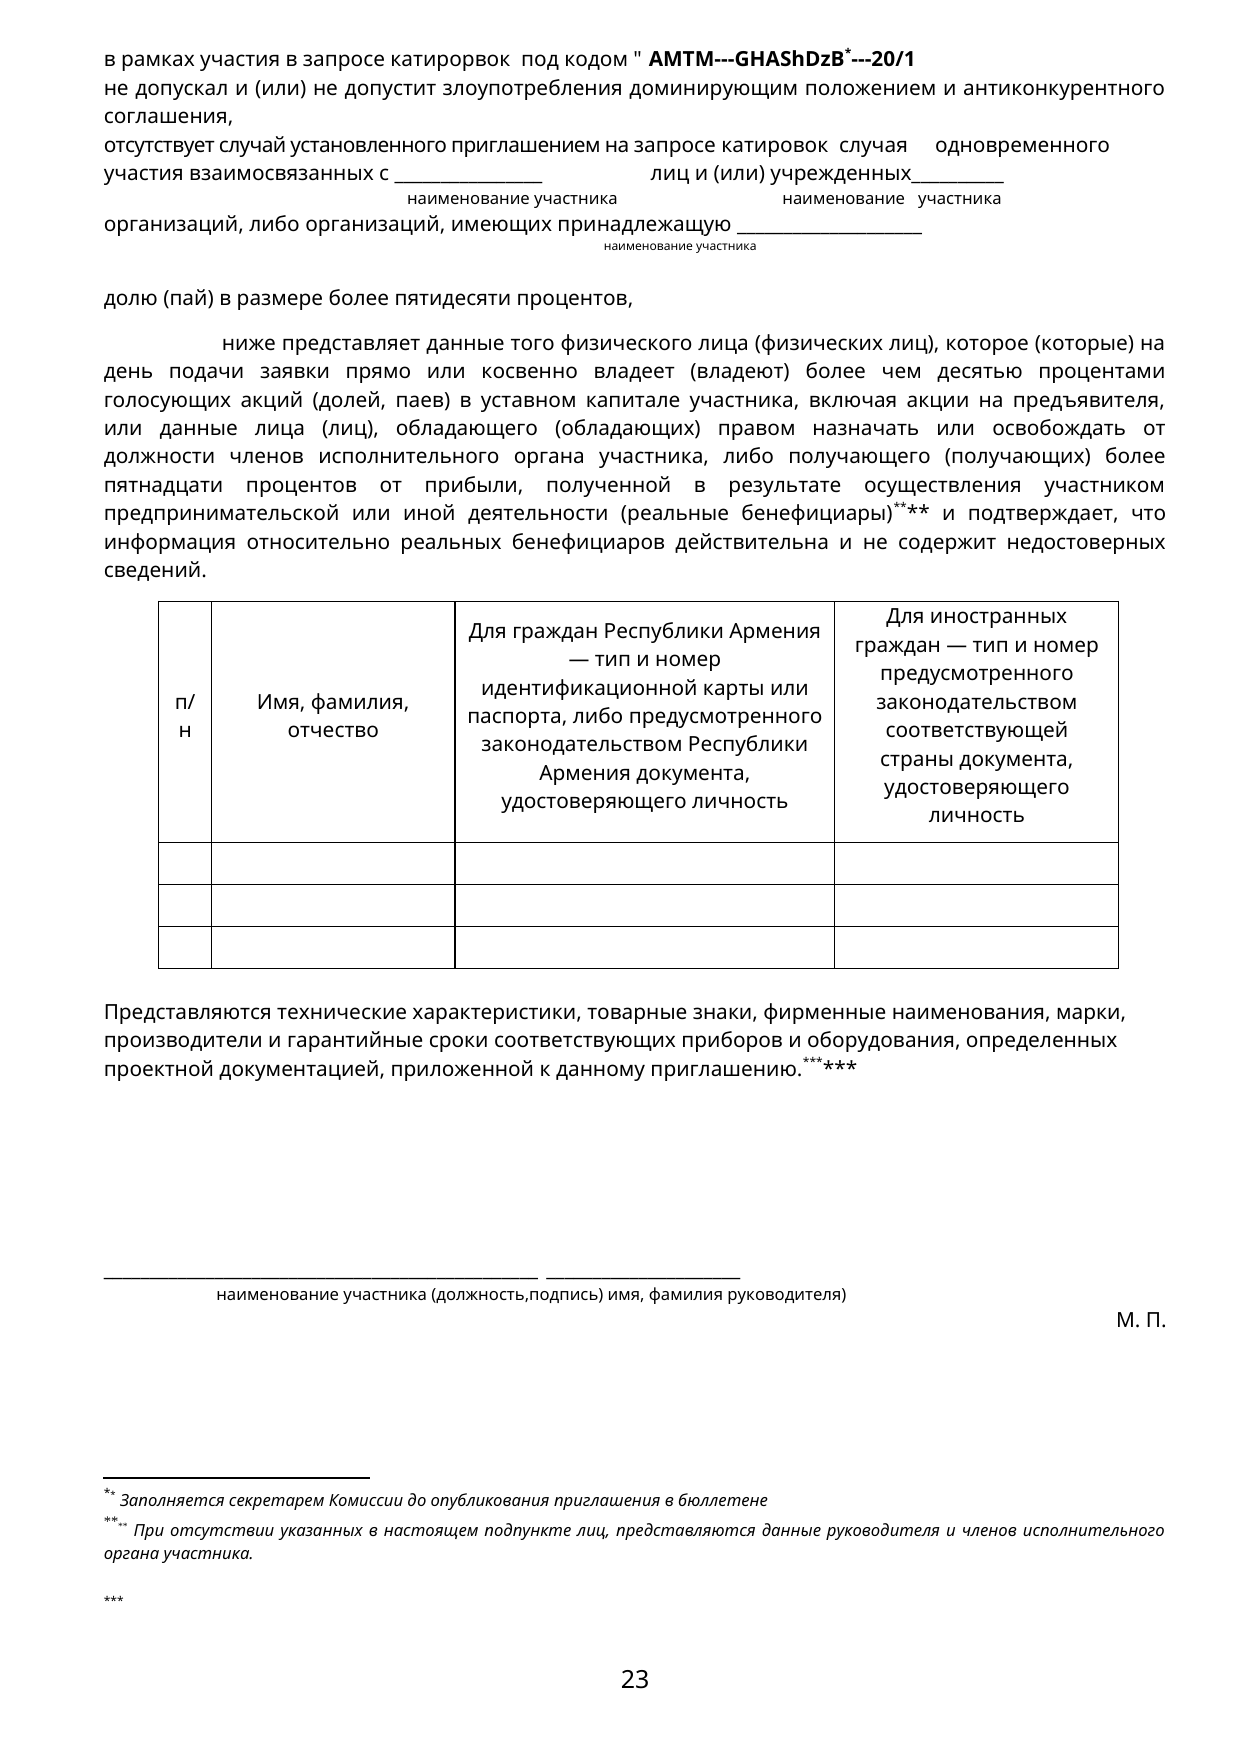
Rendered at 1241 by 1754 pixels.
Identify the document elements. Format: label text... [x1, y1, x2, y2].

table_cell [456, 885, 834, 926]
table_cell [456, 927, 834, 967]
table_cell [835, 843, 1118, 883]
text наименование участника наименование участника [103, 187, 1166, 209]
table_cell [456, 843, 834, 883]
list в рамках участия в запросе катирорвок под кодом " АМТМ---GHAShDzB*---20/1 [103, 44, 1166, 73]
list не допускал и (или) не допустит злоупотребления доминирующим положением и антиконкурентного соглашения, [103, 73, 1166, 130]
text наименование участника [103, 238, 1166, 266]
table_cell [835, 927, 1118, 967]
table_cell [835, 885, 1118, 926]
text участия взаимосвязанных с ________________ лиц и (или) учрежденных__________ [103, 158, 1166, 187]
text _______________________________________________ _____________________ [103, 1254, 1166, 1283]
table_header Для иностранных граждан — тип и номер предусмотренного законодательством соответствующей страны документа, удостоверяющего личность [835, 602, 1118, 842]
list ниже представляет данные того физического лица (физических лиц), которое (которые) на день подачи заявки прямо или косвенно владеет (владеют) более чем десятью процентами голосующих акций (долей, паев) в уставном капитале участника, включая акции на предъявителя, или данные лица (лиц), обладающего (обладающих) правом назначать или освобождать от должности членов исполнительного органа участника, либо получающего (получающих) более пятнадцати процентов от прибыли, полученной в результате осуществления участником предпринимательской или иной деятельности (реальные бенефициары)** и подтверждает, что информация относительно реальных бенефициаров действительна и не содержит недостоверных сведений. [103, 328, 1166, 584]
table_cell [212, 843, 454, 883]
table_header Для граждан Республики Армения — тип и номер идентификационной карты или паспорта, либо предусмотренного законодательством Республики Армения документа, удостоверяющего личность [456, 602, 834, 842]
table_cell [159, 885, 211, 926]
table_cell [212, 885, 454, 926]
table_cell [212, 927, 454, 967]
text наименование участника (должность,подпись) имя, фамилия руководителя) [103, 1283, 1166, 1306]
text М. П. [103, 1306, 1166, 1334]
table_cell [159, 843, 211, 883]
table_header п/н [159, 602, 211, 842]
text Представляются технические характеристики, товарные знаки, фирменные наименования, марки, производители и гарантийные сроки соответствующих приборов и оборудования, определенных проектной документацией, приложенной к данному приглашению.*** [103, 997, 1166, 1082]
list отсутствует случай установленного приглашением на запросе катировок случая одновременного [103, 130, 1166, 158]
text организаций, либо организаций, имеющих принадлежащую ____________________ [103, 209, 1166, 238]
table_cell [159, 927, 211, 967]
table_header Имя, фамилия, отчество [212, 602, 454, 842]
text долю (пай) в размере более пятидесяти процентов, [103, 283, 1166, 311]
